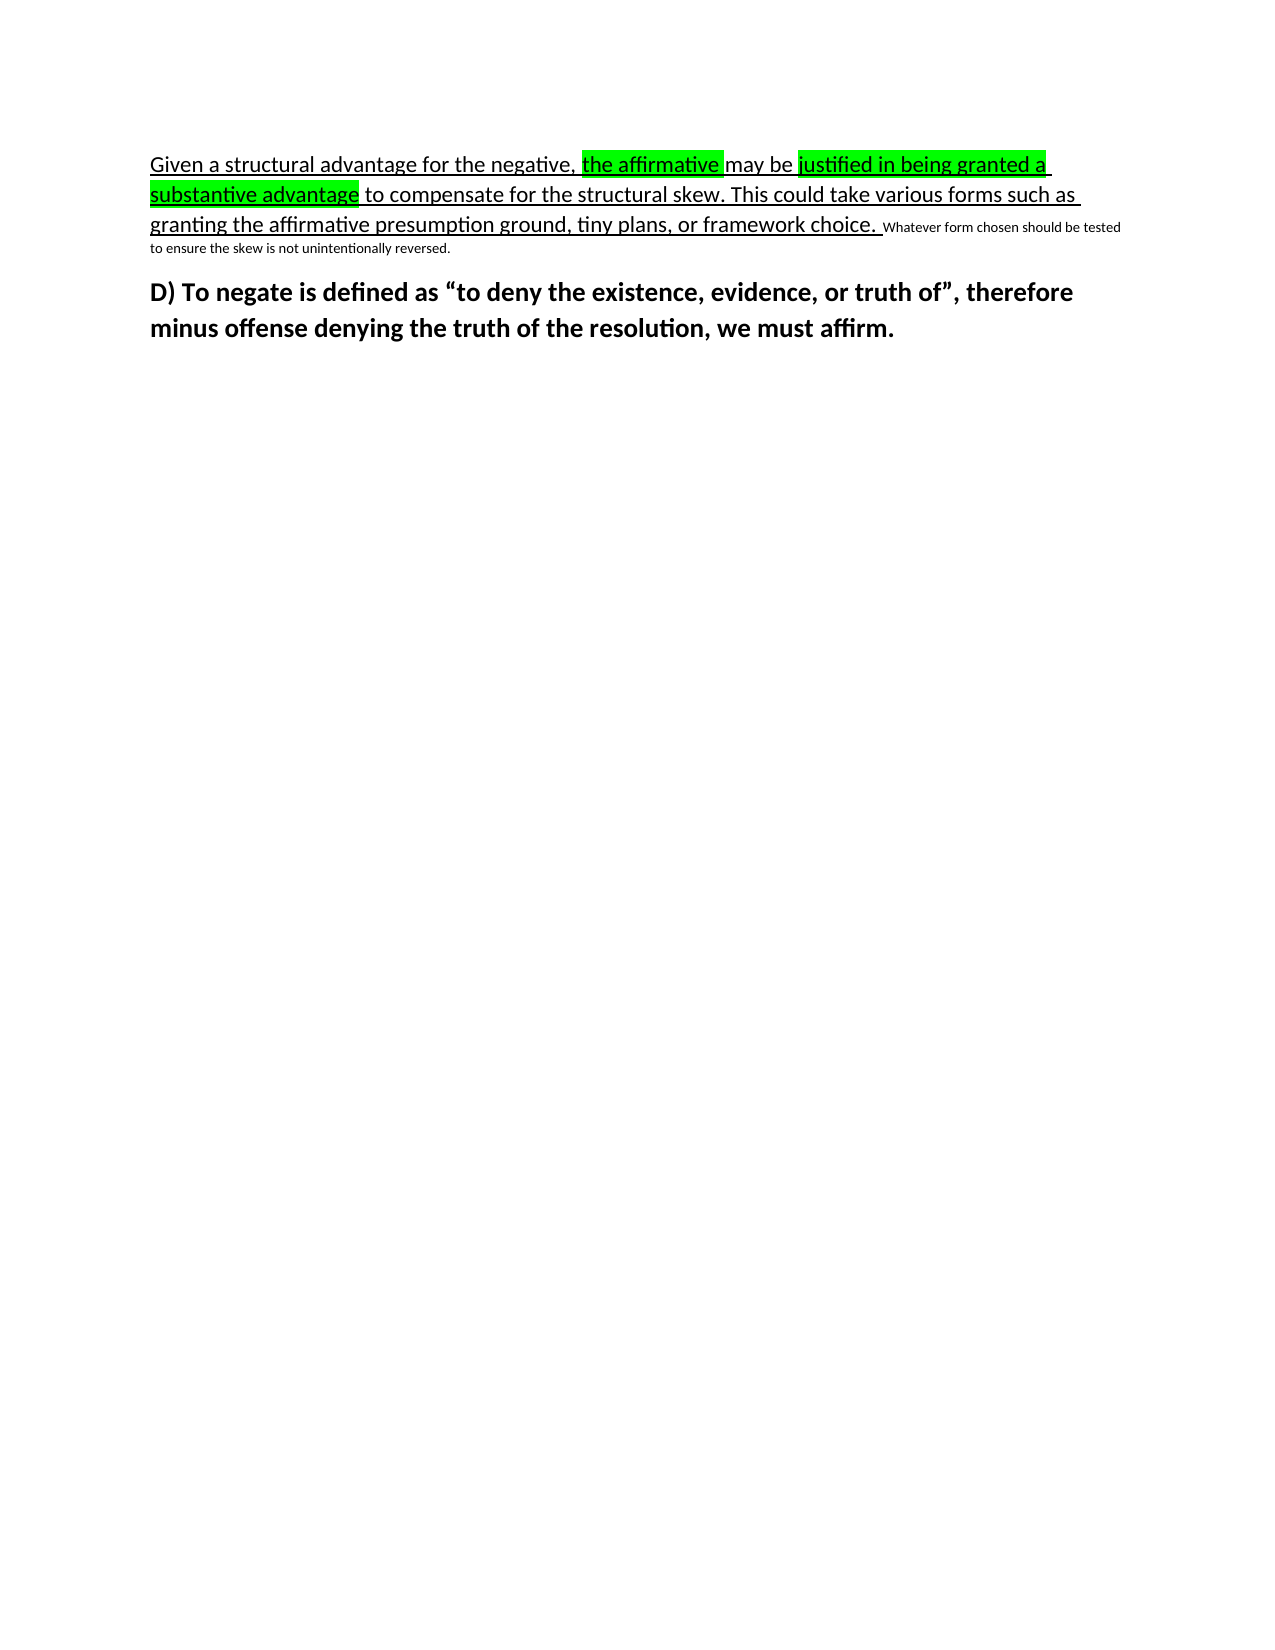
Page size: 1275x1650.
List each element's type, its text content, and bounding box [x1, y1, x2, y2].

text D) To negate is defined as “to deny the existence, evidence, or truth of”, therefore minus offense denying the truth of the resolution, we must affirm. [150, 276, 1125, 344]
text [150, 150, 1125, 258]
